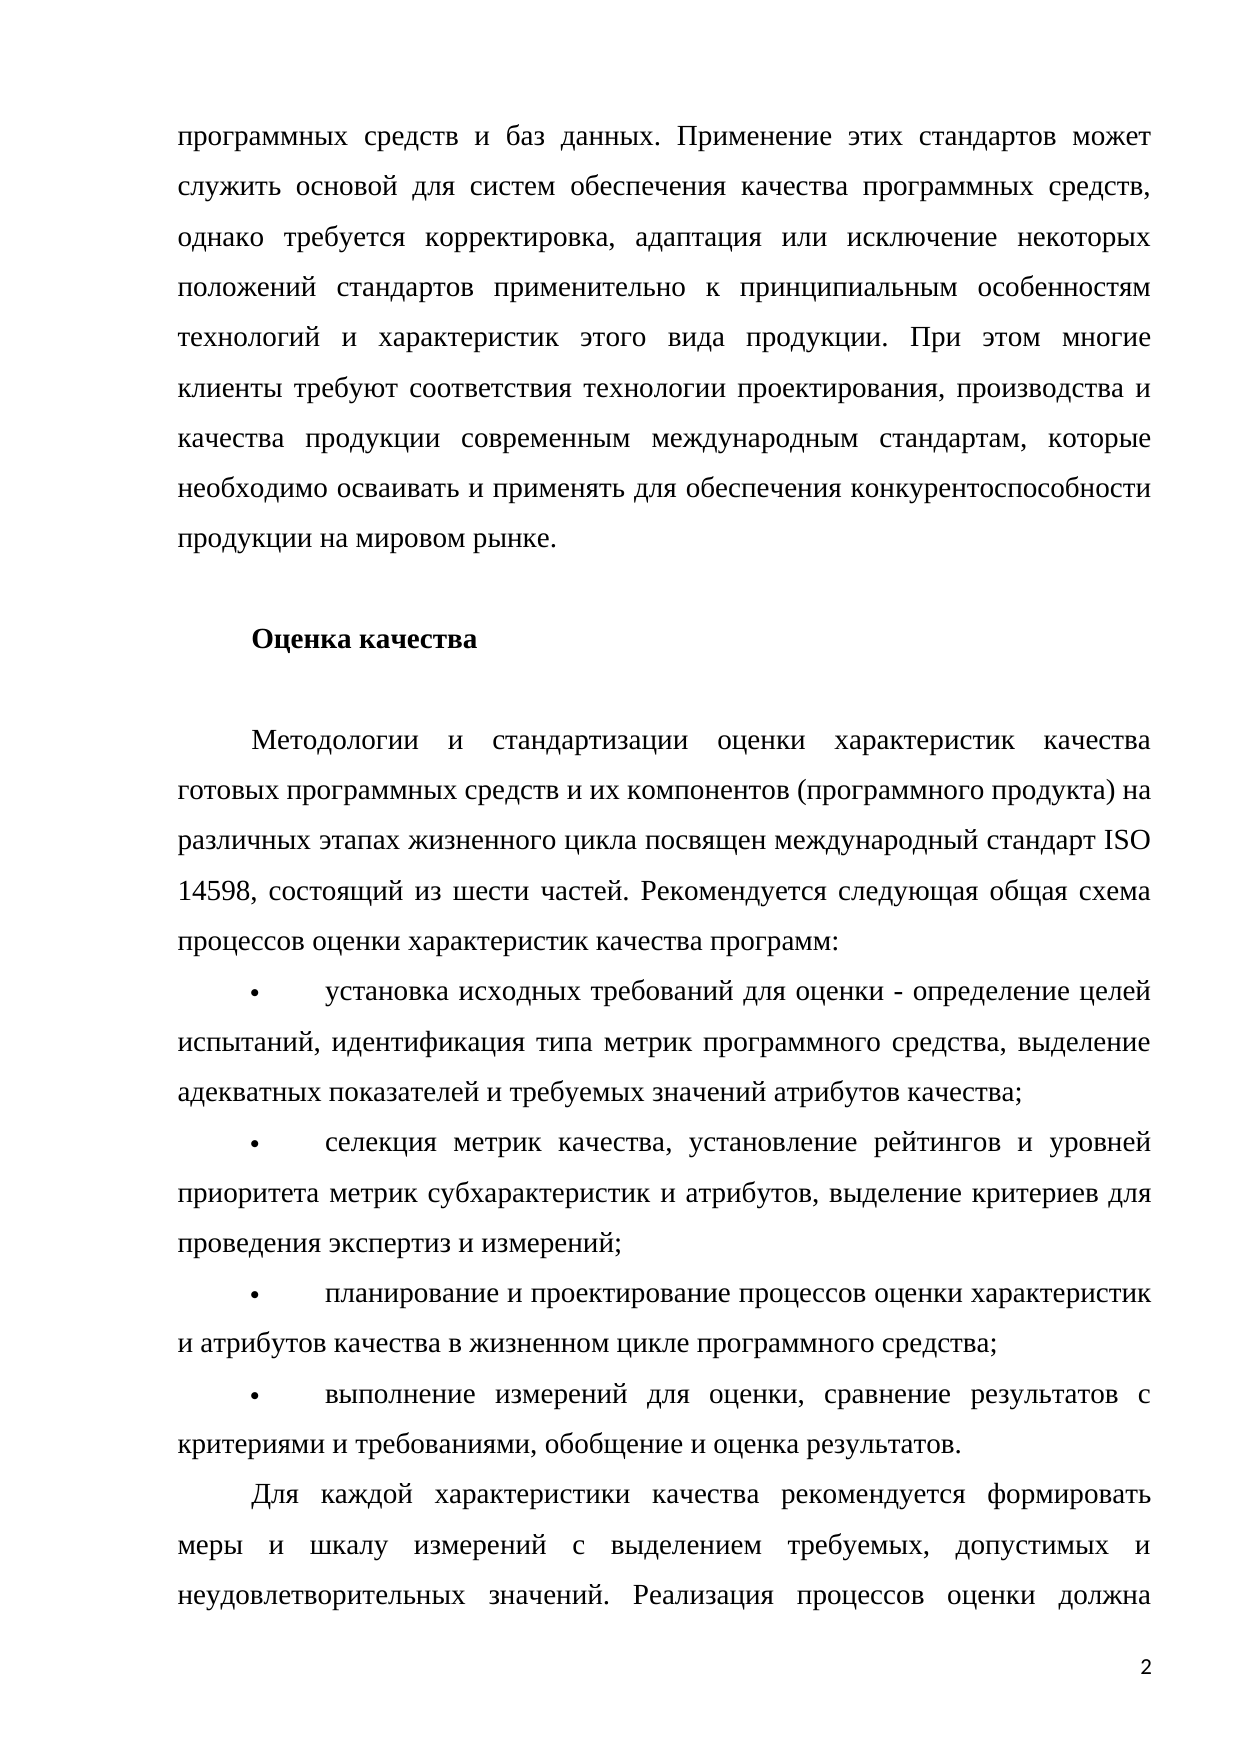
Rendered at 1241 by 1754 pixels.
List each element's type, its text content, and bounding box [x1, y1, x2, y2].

text Методологии и стандартизации оценки характеристик качества готовых программных средств и их компонентов (программного продукта) на различных этапах жизненного цикла посвящен международный стандарт ISO 14598, состоящий из шести частей. Рекомендуется следующая общая схема процессов оценки характеристик качества программ: [177, 722, 1152, 957]
list селекция метрик качества, установление рейтингов и уровней приоритета метрик субхарактеристик и атрибутов, выделение критериев для проведения экспертиз и измерений; [177, 1124, 1152, 1258]
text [177, 118, 1152, 554]
text Оценка качества [177, 621, 1152, 655]
list планирование и проектирование процессов оценки характеристик и атрибутов качества в жизненном цикле программного средства; [177, 1275, 1152, 1359]
list установка исходных требований для оценки - определение целей испытаний, идентификация типа метрик программного средства, выделение адекватных показателей и требуемых значений атрибутов качества; [177, 973, 1152, 1108]
list выполнение измерений для оценки, сравнение результатов с критериями и требованиями, обобщение и оценка результатов. [177, 1376, 1152, 1460]
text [177, 1477, 1152, 1611]
